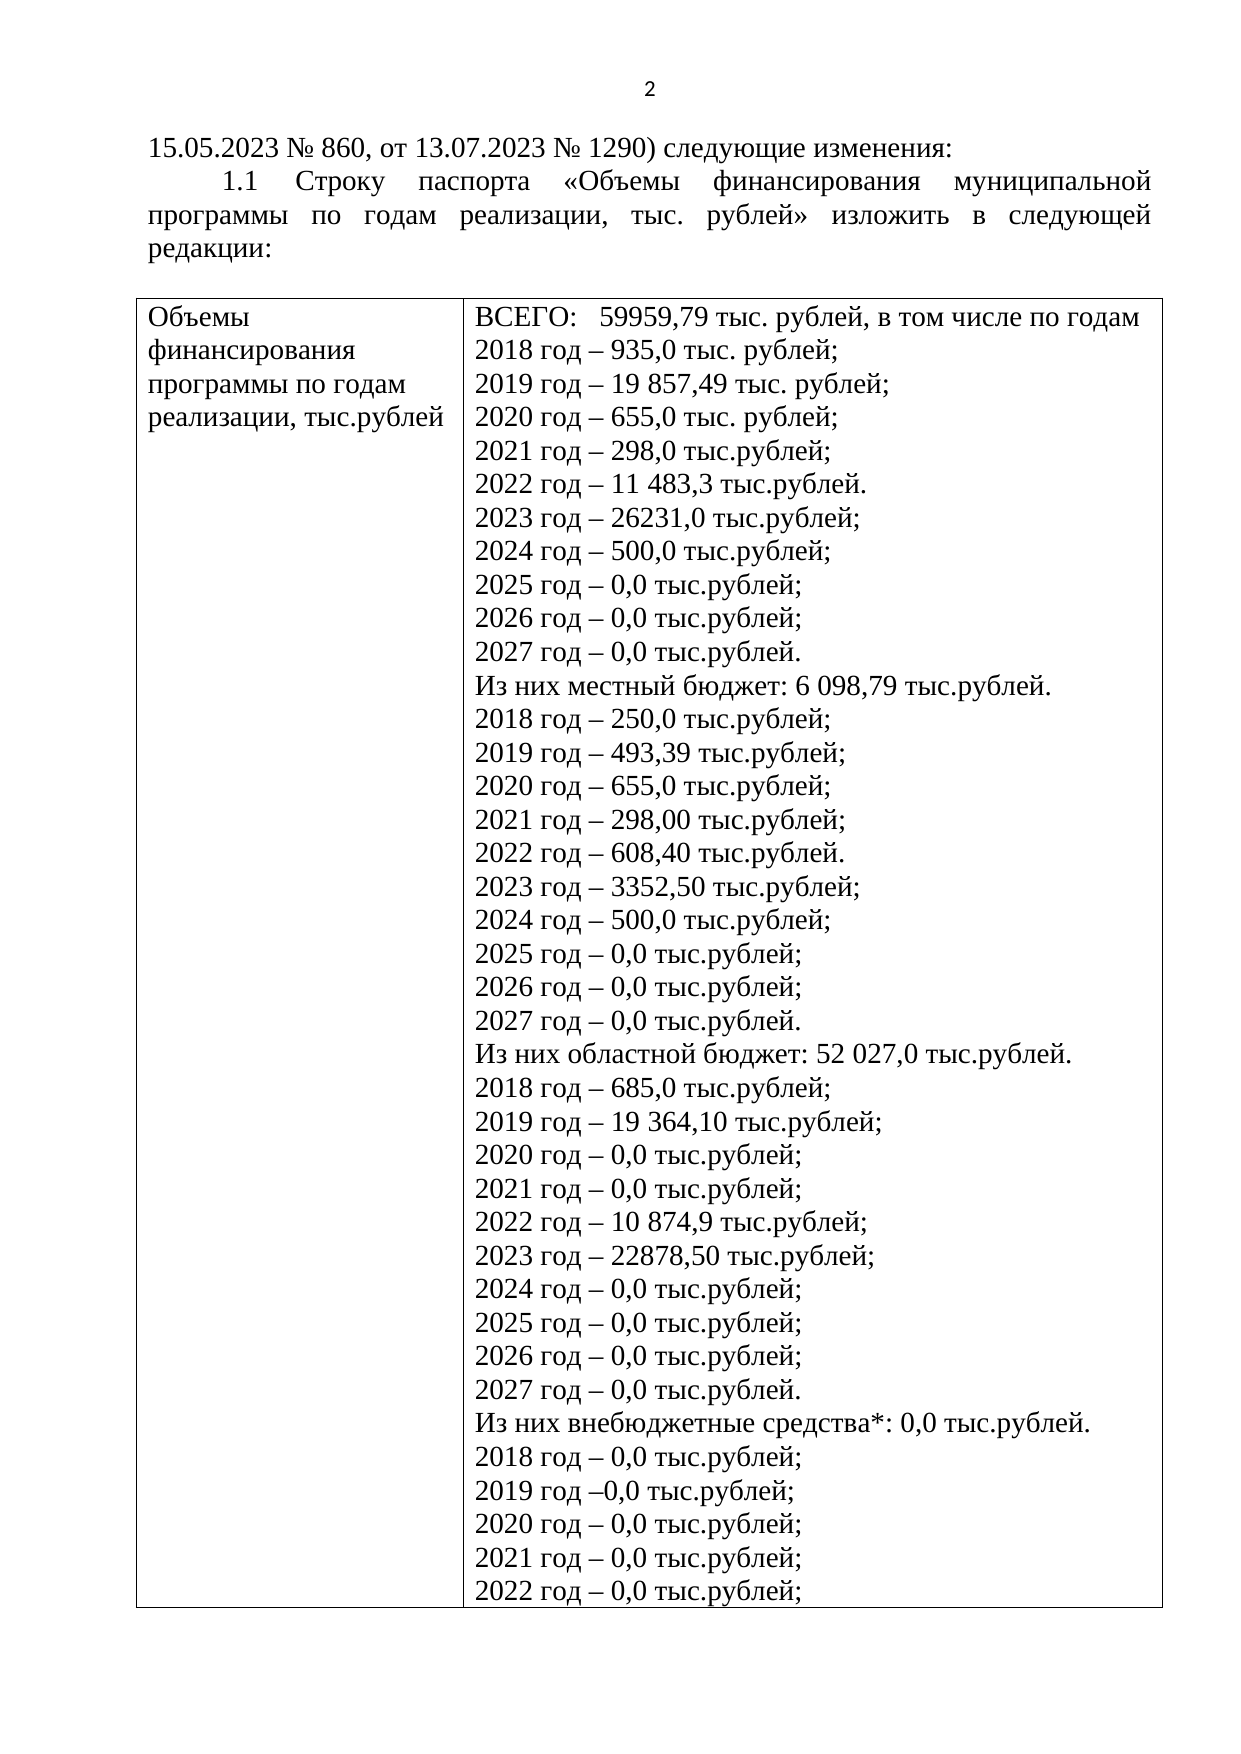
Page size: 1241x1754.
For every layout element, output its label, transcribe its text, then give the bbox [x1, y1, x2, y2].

list Строку паспорта «Объемы финансирования муниципальной программы по годам реализации, тыс. рублей» изложить в следующей редакции: [148, 163, 1152, 264]
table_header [464, 299, 1162, 1607]
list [148, 130, 1152, 163]
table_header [137, 299, 463, 1607]
